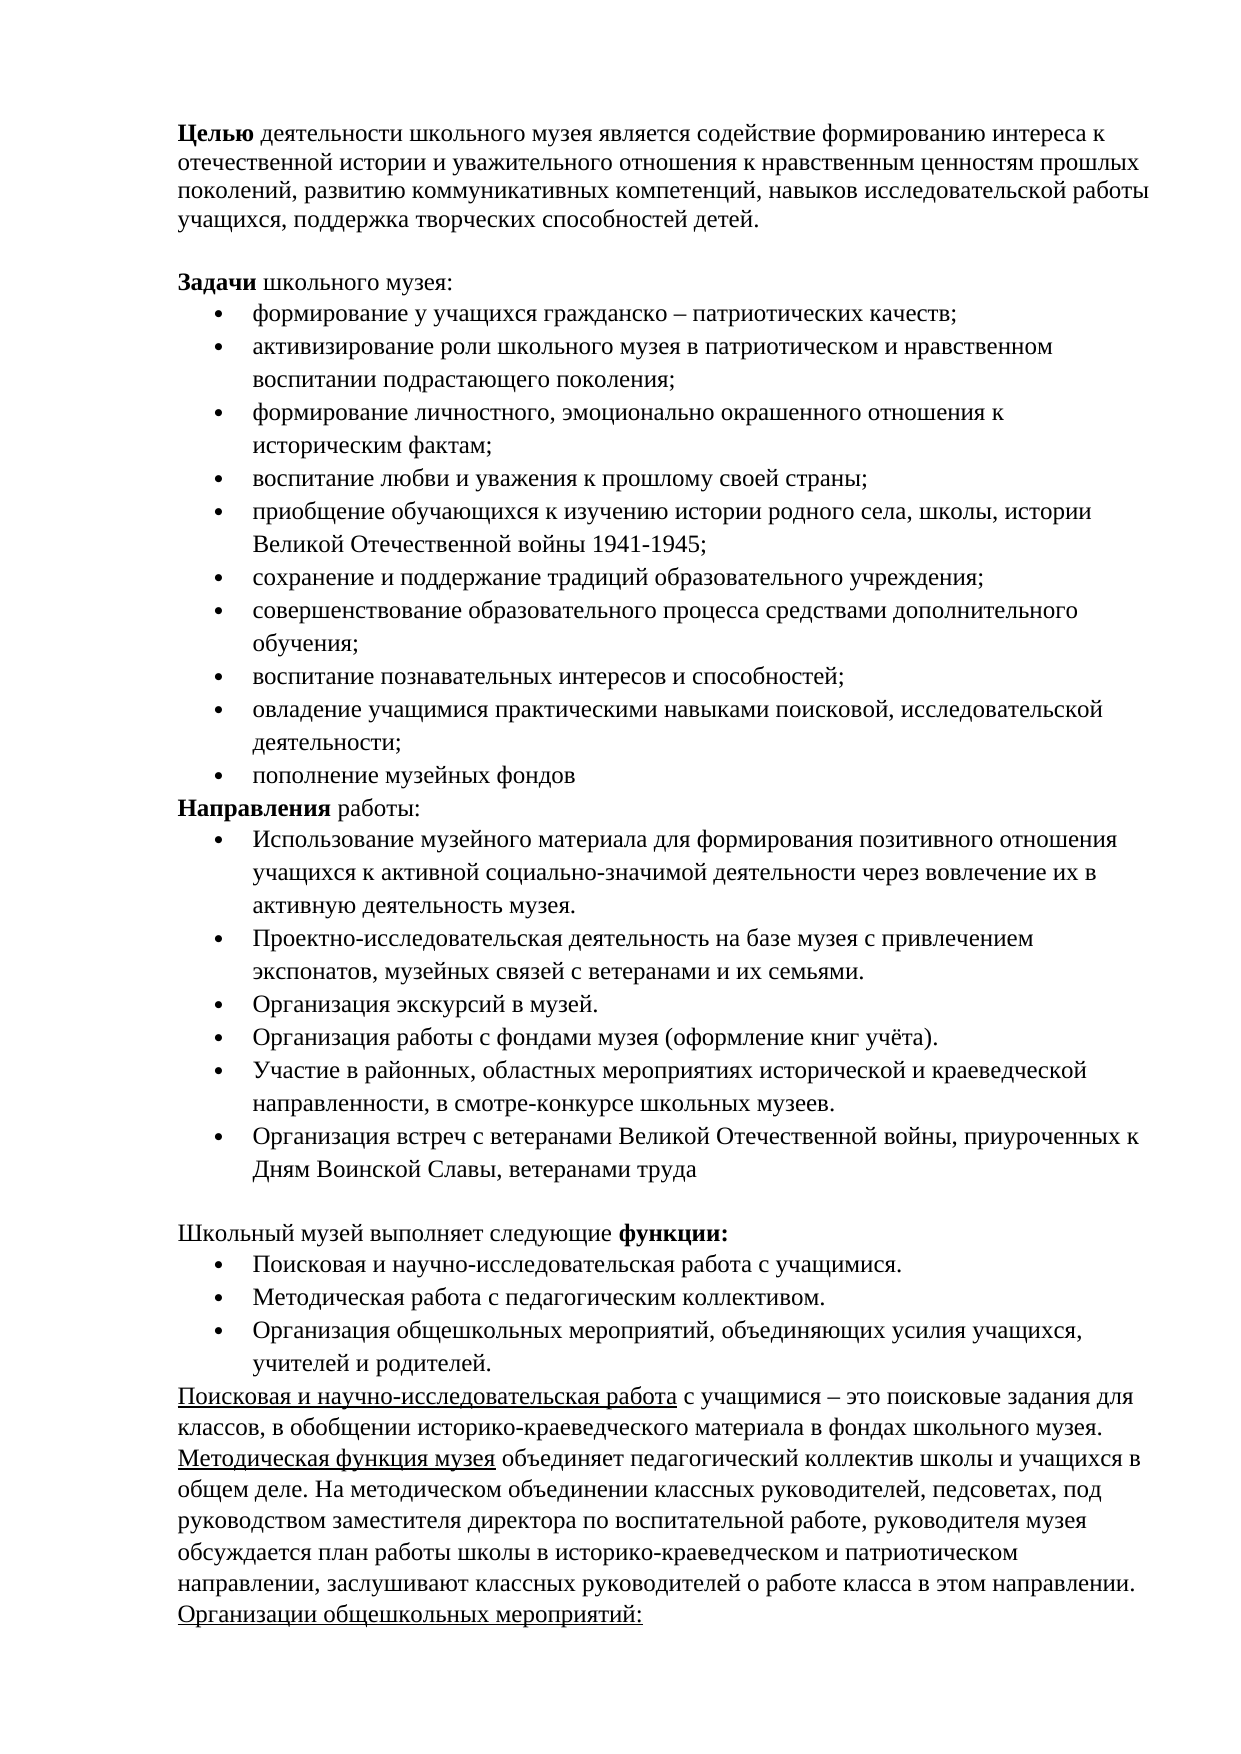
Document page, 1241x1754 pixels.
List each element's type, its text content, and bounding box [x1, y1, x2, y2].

text Направления работы: [177, 793, 1152, 822]
list формирование у учащихся гражданско – патриотических качеств; [215, 298, 1152, 326]
list Методическая работа с педагогическим коллективом. [215, 1282, 1152, 1311]
list Использование музейного материала для формирования позитивного отношения учащихся к активной социально-значимой деятельности через вовлечение их в активную деятельность музея. [215, 824, 1152, 919]
list Организация общешкольных мероприятий, объединяющих усилия учащихся, учителей и родителей. [215, 1315, 1152, 1377]
list Проектно-исследовательская деятельность на базе музея с привлечением экспонатов, музейных связей с ветеранами и их семьями. [215, 923, 1152, 985]
text Организации общешкольных мероприятий: [177, 1599, 1152, 1627]
list Поисковая и научно-исследовательская работа с учащимися. [215, 1249, 1152, 1278]
list формирование личностного, эмоционально окрашенного отношения к историческим фактам; [215, 397, 1152, 458]
list Участие в районных, областных мероприятиях исторической и краеведческой направленности, в смотре-конкурсе школьных музеев. [215, 1055, 1152, 1117]
list Организация экскурсий в музей. [215, 989, 1152, 1018]
text Школьный музей выполняет следующие функции: [177, 1218, 1152, 1247]
list пополнение музейных фондов [215, 760, 1152, 789]
list овладение учащимися практическими навыками поисковой, исследовательской деятельности; [215, 694, 1152, 756]
list активизирование роли школьного музея в патриотическом и нравственном воспитании подрастающего поколения; [215, 331, 1152, 392]
list сохранение и поддержание традиций образовательного учреждения; [215, 562, 1152, 591]
text Поисковая и научно-исследовательская работа с учащимися – это поисковые задания для классов, в обобщении историко-краеведческого материала в фондах школьного музея. [177, 1381, 1152, 1441]
text учащихся, поддержка творческих способностей детей. [177, 204, 1152, 233]
list приобщение обучающихся к изучению истории родного села, школы, истории Великой Отечественной войны 1941-1945; [215, 496, 1152, 558]
list Организация работы с фондами музея (оформление книг учёта). [215, 1022, 1152, 1051]
list воспитание познавательных интересов и способностей; [215, 661, 1152, 690]
list совершенствование образовательного процесса средствами дополнительного обучения; [215, 595, 1152, 657]
text Целью деятельности школьного музея является содействие формированию интереса к отечественной истории и уважительного отношения к нравственным ценностям прошлых поколений, развитию коммуникативных компетенций, навыков исследовательской работы [177, 118, 1152, 204]
text Задачи школьного музея: [177, 267, 1152, 295]
text Методическая функция музея объединяет педагогический коллектив школы и учащихся в общем деле. На методическом объединении классных руководителей, педсоветах, под руководством заместителя директора по воспитательной работе, руководителя музея обсуждается план работы школы в историко-краеведческом и патриотическом направлении, заслушивают классных руководителей о работе класса в этом направлении. [177, 1443, 1152, 1596]
list воспитание любви и уважения к прошлому своей страны; [215, 463, 1152, 492]
list Организация встреч с ветеранами Великой Отечественной войны, приуроченных к Дням Воинской Славы, ветеранами труда [215, 1121, 1152, 1183]
